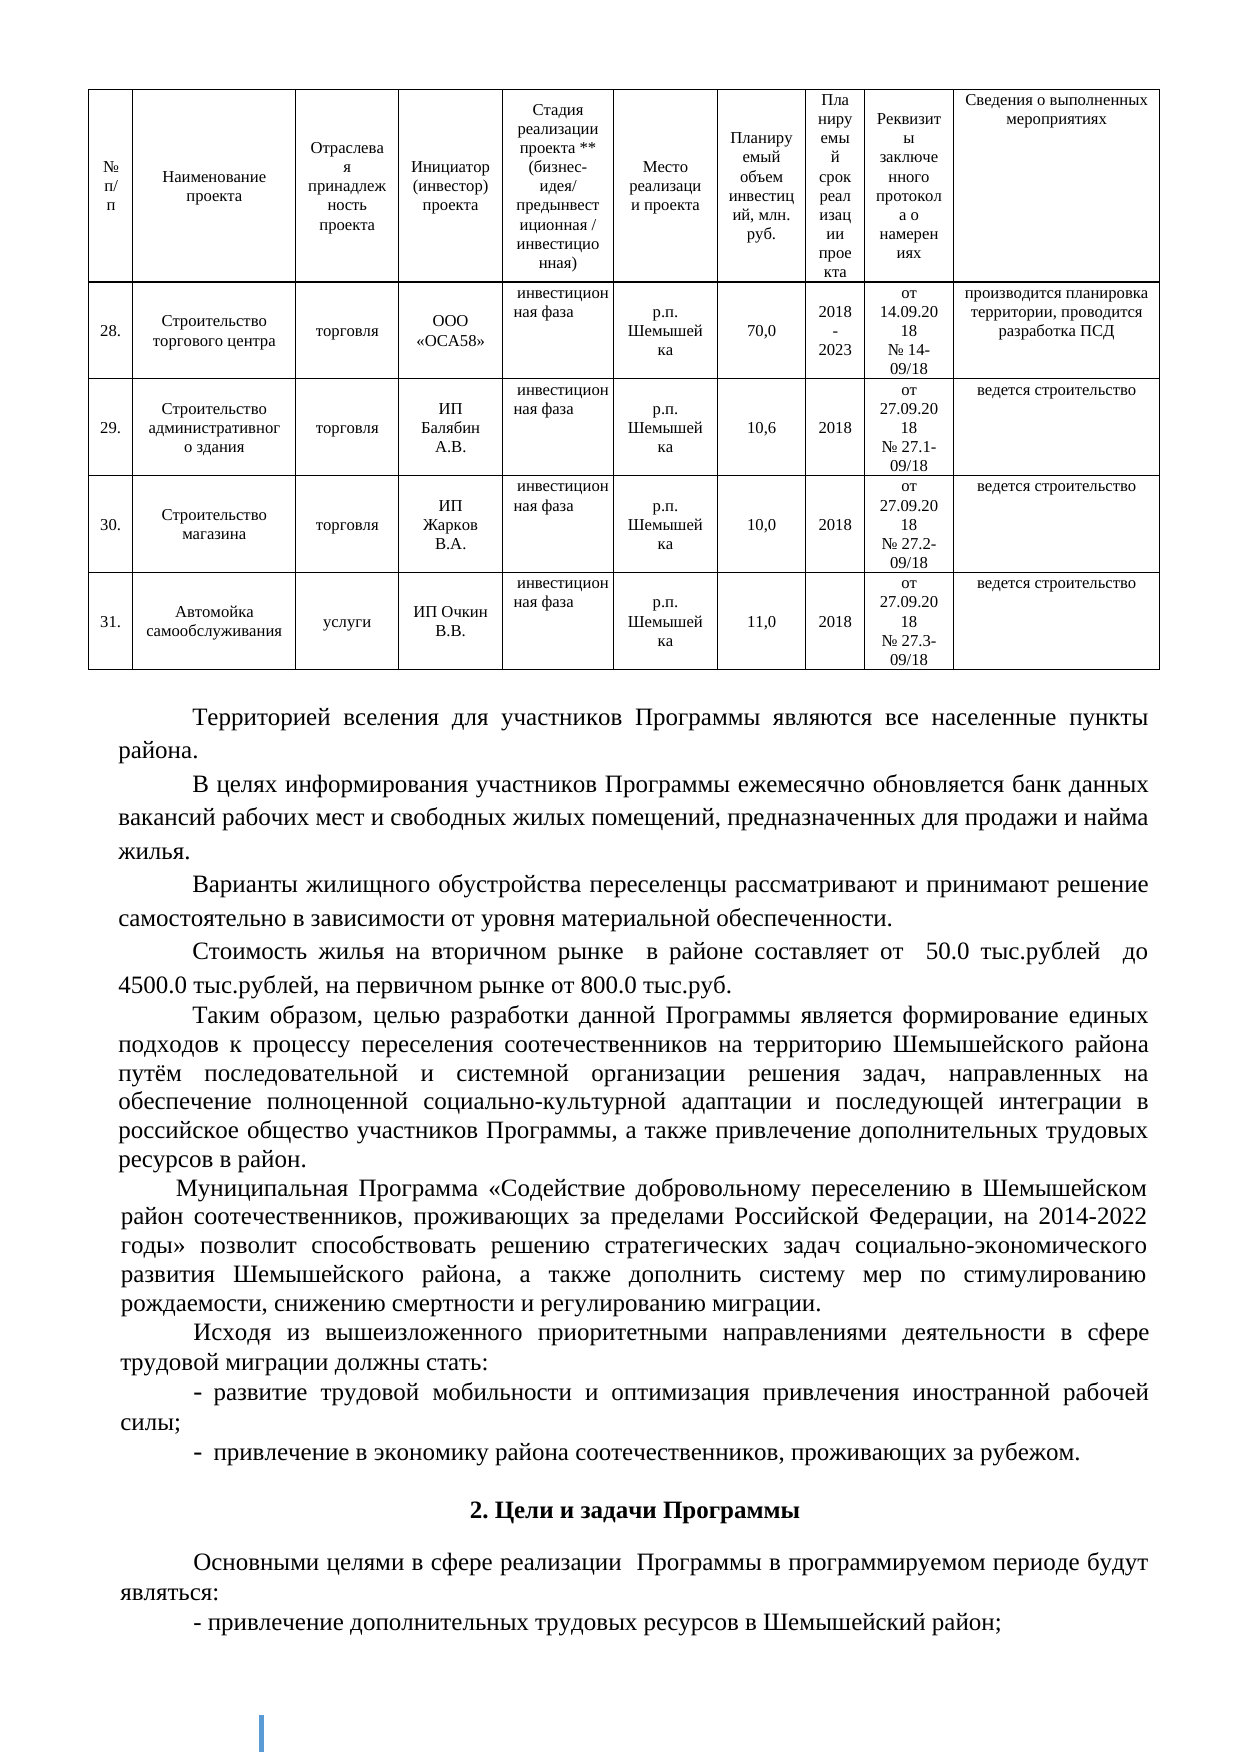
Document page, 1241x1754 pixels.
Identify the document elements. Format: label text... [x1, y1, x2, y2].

text Стоимость жилья на вторичном рынке в районе составляет от 50.0 тыс.рублей до 4500.0 тыс.рублей, на первичном рынке от 800.0 тыс.руб. [118, 933, 1149, 1000]
table_cell Автомойка самообслуживания [133, 573, 295, 669]
table_cell 70,0 [718, 283, 805, 378]
table_cell ООО «ОСА58» [399, 283, 502, 378]
table_cell торговля [296, 283, 398, 378]
table_cell торговля [296, 379, 398, 475]
table_cell ведется строительство [954, 379, 1159, 475]
text - привлечение дополнительных трудовых ресурсов в Шемышейский район; [193, 1607, 1149, 1637]
text Муниципальная Программа «Содействие добровольному переселению в Шемышейском район соотечественников, проживающих за пределами Российской Федерации, на 2014-2022 годы» позволит способствовать решению стратегических задач социально-экономического развития Шемышейского района, а также дополнить систему мер по стимулированию рождаемости, снижению смертности и регулированию миграции. [121, 1173, 1148, 1316]
text Варианты жилищного обустройства переселенцы рассматривают и принимают решение самостоятельно в зависимости от уровня материальной обеспеченности. [118, 866, 1149, 933]
table_header Реквизиты заключенного протокола о намерениях [865, 90, 953, 281]
table_cell 2018 [806, 573, 864, 669]
table_header Наименование проекта [133, 90, 295, 281]
table_cell [89, 476, 132, 572]
table_cell от 27.09.2018 № 27.2-09/18 [865, 476, 953, 572]
table_header Стадия реализации проекта ** (бизнес-идея/ предынвестиционная / инвестиционная) [503, 90, 613, 281]
table_header Инициатор (инвестор) проекта [399, 90, 502, 281]
text Территорией вселения для участников Программы являются все населенные пункты района. [118, 698, 1149, 765]
table_cell ИП Жарков В.А. [399, 476, 502, 572]
table_cell 11,0 [718, 573, 805, 669]
table_cell Строительство административного здания [133, 379, 295, 475]
table_header Планируемый объем инвестиций, млн. руб. [718, 90, 805, 281]
table_cell 2018-2023 [806, 283, 864, 378]
table_cell [89, 573, 132, 669]
table_cell производится планировка территории, проводится разработка ПСД [954, 283, 1159, 378]
table_cell ведется строительство [954, 476, 1159, 572]
table_cell 2018 [806, 476, 864, 572]
table_cell 2018 [806, 379, 864, 475]
table_cell 10,6 [718, 379, 805, 475]
table_cell [89, 283, 132, 378]
table_cell р.п. Шемышейка [614, 379, 717, 475]
table_header Место реализации проекта [614, 90, 717, 281]
table_cell ведется строительство [954, 573, 1159, 669]
table_cell от 27.09.2018 № 27.1-09/18 [865, 379, 953, 475]
table_cell торговля [296, 476, 398, 572]
list развитие трудовой мобильности и оптимизация привлечения иностранной рабочей силы; [120, 1376, 1149, 1436]
table_cell от 27.09.2018 № 27.3-09/18 [865, 573, 953, 669]
table_cell инвестиционная фаза [503, 476, 613, 572]
table_cell ИП Очкин В.В. [399, 573, 502, 669]
list привлечение в экономику района соотечественников, проживающих за рубежом. [120, 1436, 1149, 1466]
text Основными целями в сфере реализации Программы в программируемом периоде будут являться: [120, 1547, 1149, 1607]
table_cell инвестиционная фаза [503, 283, 613, 378]
table_cell услуги [296, 573, 398, 669]
text В целях информирования участников Программы ежемесячно обновляется банк данных вакансий рабочих мест и свободных жилых помещений, предназначенных для продажи и найма жилья. [118, 765, 1149, 866]
table_cell р.п. Шемышейка [614, 476, 717, 572]
table_cell от 14.09.2018 № 14-09/18 [865, 283, 953, 378]
table_cell р.п. Шемышейка [614, 283, 717, 378]
table_cell Строительство магазина [133, 476, 295, 572]
table_cell [89, 379, 132, 475]
table_header № п/п [89, 90, 132, 281]
table_header Планируемый срок реализации проекта [806, 90, 864, 281]
table_header Сведения о выполненных мероприятиях [954, 90, 1159, 281]
text Таким образом, целью разработки данной Программы является формирование единых подходов к процессу переселения соотечественников на территорию Шемышейского района путём последовательной и системной организации решения задач, направленных на обеспечение полноценной социально-культурной адаптации и последующей интеграции в российское общество участников Программы, а также привлечение дополнительных трудовых ресурсов в район. [118, 1000, 1149, 1173]
table_cell 10,0 [718, 476, 805, 572]
table_cell ИП Балябин А.В. [399, 379, 502, 475]
text Исходя из вышеизложенного приоритетными направлениями деятельности в сфере трудовой миграции должны стать: [120, 1316, 1149, 1376]
table_cell Строительство торгового центра [133, 283, 295, 378]
table_cell инвестиционная фаза [503, 573, 613, 669]
table_header Отраслевая принадлежность проекта [296, 90, 398, 281]
table_cell инвестиционная фаза [503, 379, 613, 475]
table_cell р.п. Шемышейка [614, 573, 717, 669]
text 2. Цели и задачи Программы [118, 1496, 1152, 1524]
